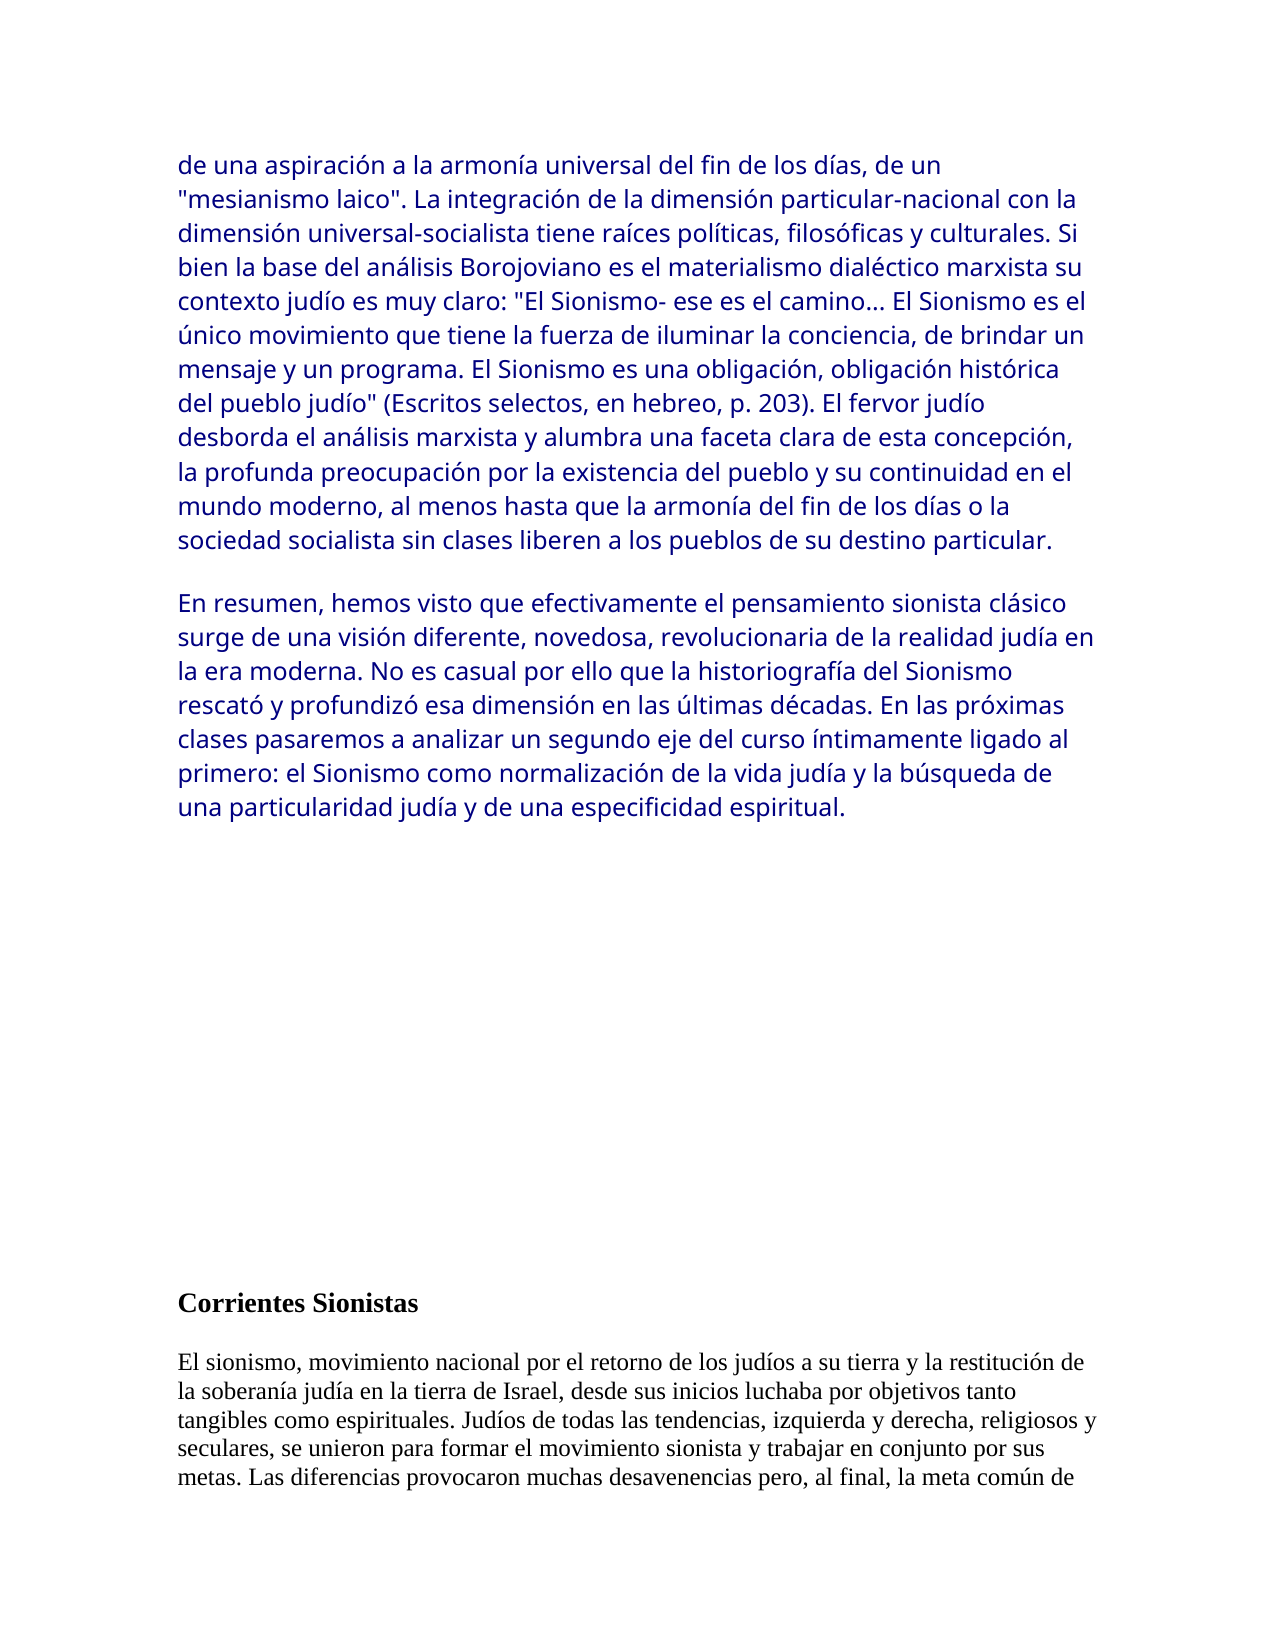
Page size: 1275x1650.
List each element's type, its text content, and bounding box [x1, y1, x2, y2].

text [177, 1347, 1098, 1491]
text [177, 148, 1098, 556]
text Corrientes Sionistas [177, 1286, 1098, 1318]
text En resumen, hemos visto que efectivamente el pensamiento sionista clásico surge de una visión diferente, novedosa, revolucionaria de la realidad judía en la era moderna. No es casual por ello que la historiografía del Sionismo rescató y profundizó esa dimensión en las últimas décadas. En las próximas clases pasaremos a analizar un segundo eje del curso íntimamente ligado al primero: el Sionismo como normalización de la vida judía y la búsqueda de una particularidad judía y de una especificidad espiritual. [177, 586, 1098, 824]
